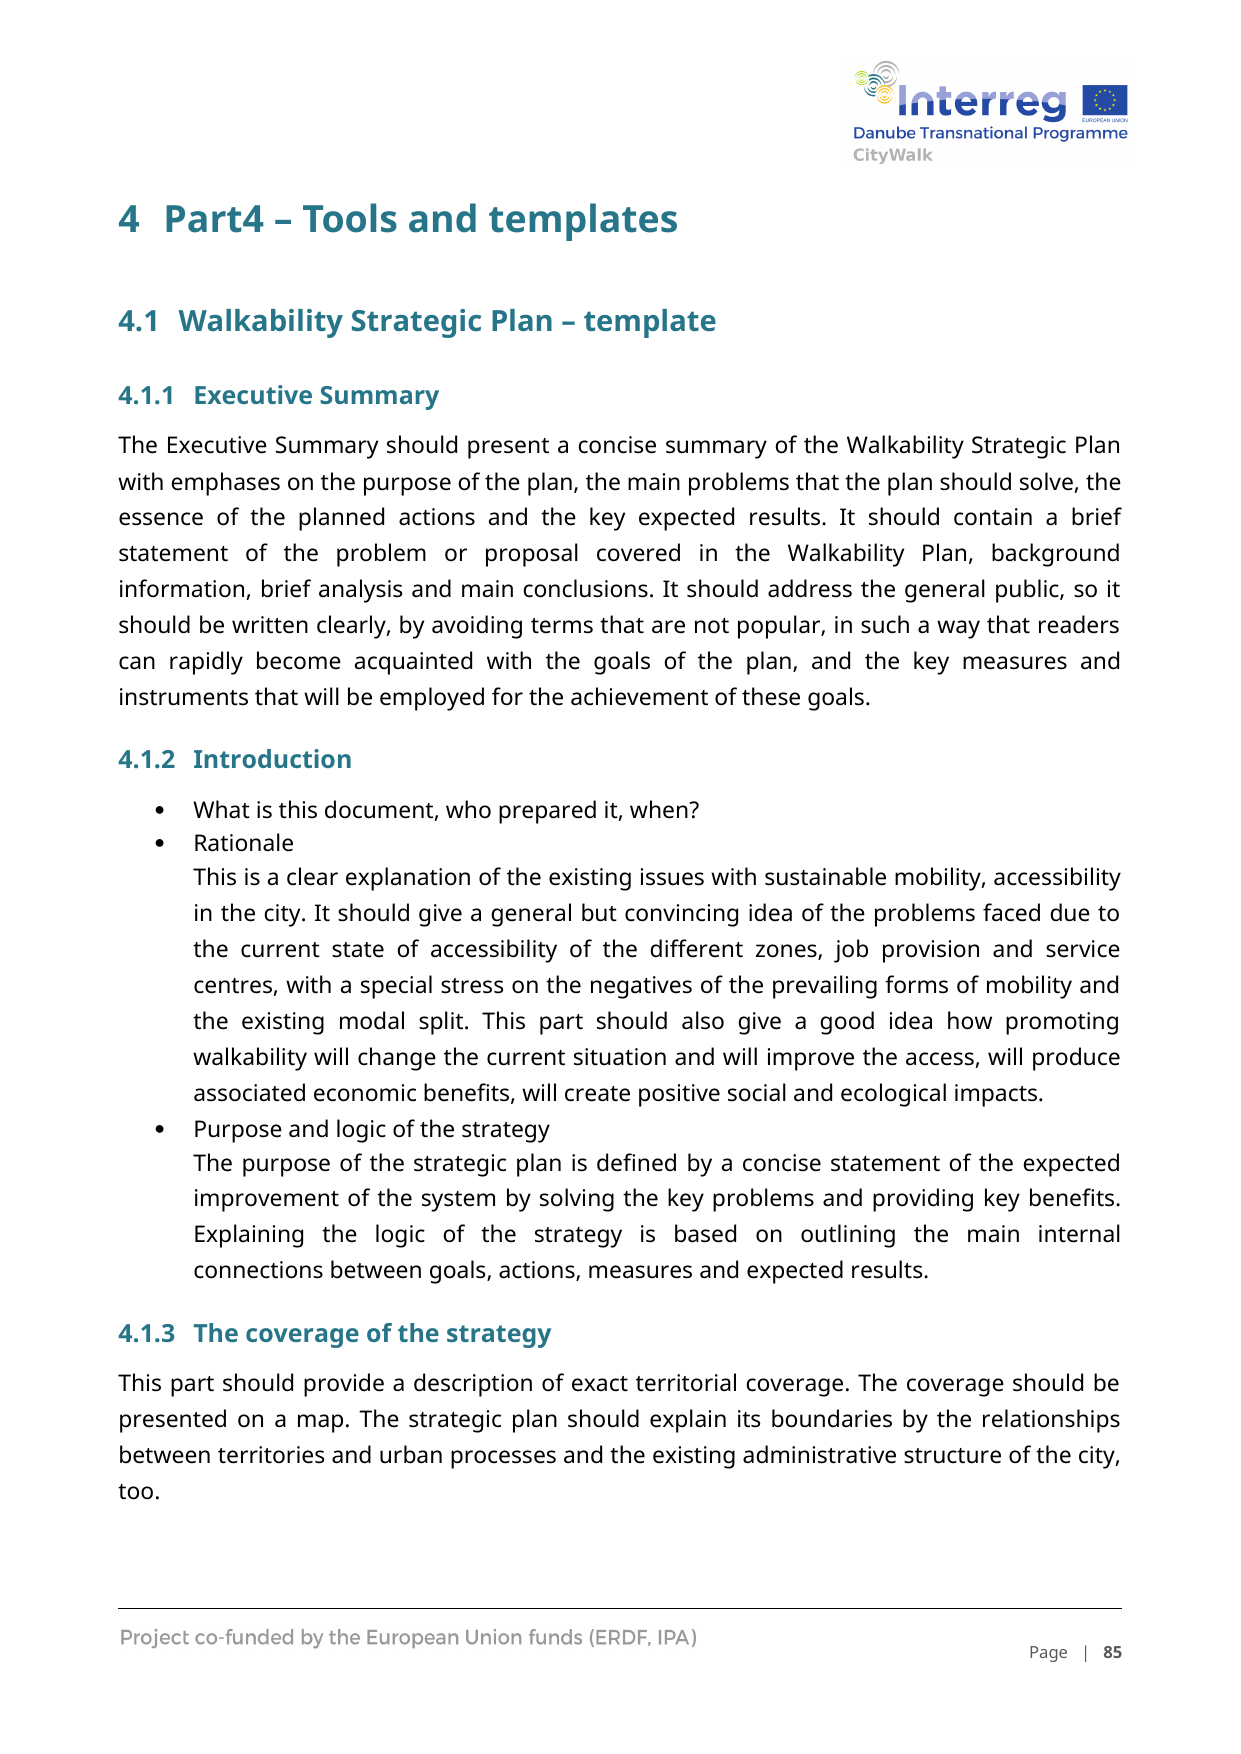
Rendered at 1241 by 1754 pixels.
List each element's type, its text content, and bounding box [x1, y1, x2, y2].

picture [113, 1622, 704, 1656]
text This part should provide a description of exact territorial coverage. The coverage should be presented on a map. The strategic plan should explain its boundaries by the relationships between territories and urban processes and the existing administrative structure of the city, too. [118, 1367, 1122, 1506]
subtitle Walkability Strategic Plan – template [118, 301, 1122, 340]
list Rationale [156, 827, 1122, 859]
text The Executive Summary should present a concise summary of the Walkability Strategic Plan with emphases on the purpose of the plan, the main problems that the plan should solve, the essence of the planned actions and the key expected results. It should contain a brief statement of the problem or proposal covered in the Walkability Plan, background information, brief analysis and main conclusions. It should address the general public, so it should be written clearly, by avoiding terms that are not popular, in such a way that readers can rapidly become acquainted with the goals of the plan, and the key measures and instruments that will be employed for the achievement of these goals. [118, 429, 1122, 712]
subtitle Part4 – Tools and templates [118, 192, 1122, 243]
list What is this document, who prepared it, when? [156, 794, 1122, 825]
list Purpose and logic of the strategy [156, 1113, 1122, 1144]
subtitle The coverage of the strategy [118, 1315, 1122, 1349]
subtitle Introduction [118, 742, 1122, 776]
list The purpose of the strategic plan is defined by a concise statement of the expected improvement of the system by solving the key problems and providing key benefits. Explaining the logic of the strategy is based on outlining the main internal connections between goals, actions, measures and expected results. [193, 1146, 1122, 1286]
list This is a clear explanation of the existing issues with sustainable mobility, accessibility in the city. It should give a general but convincing idea of the problems faced due to the current state of accessibility of the different zones, job provision and service centres, with a special stress on the negatives of the prevailing forms of mobility and the existing modal split. This part should also give a good idea how promoting walkability will change the current situation and will improve the access, will produce associated economic benefits, will create positive social and ecological impacts. [193, 861, 1122, 1108]
picture [842, 53, 1138, 170]
subtitle Executive Summary [118, 378, 1122, 412]
